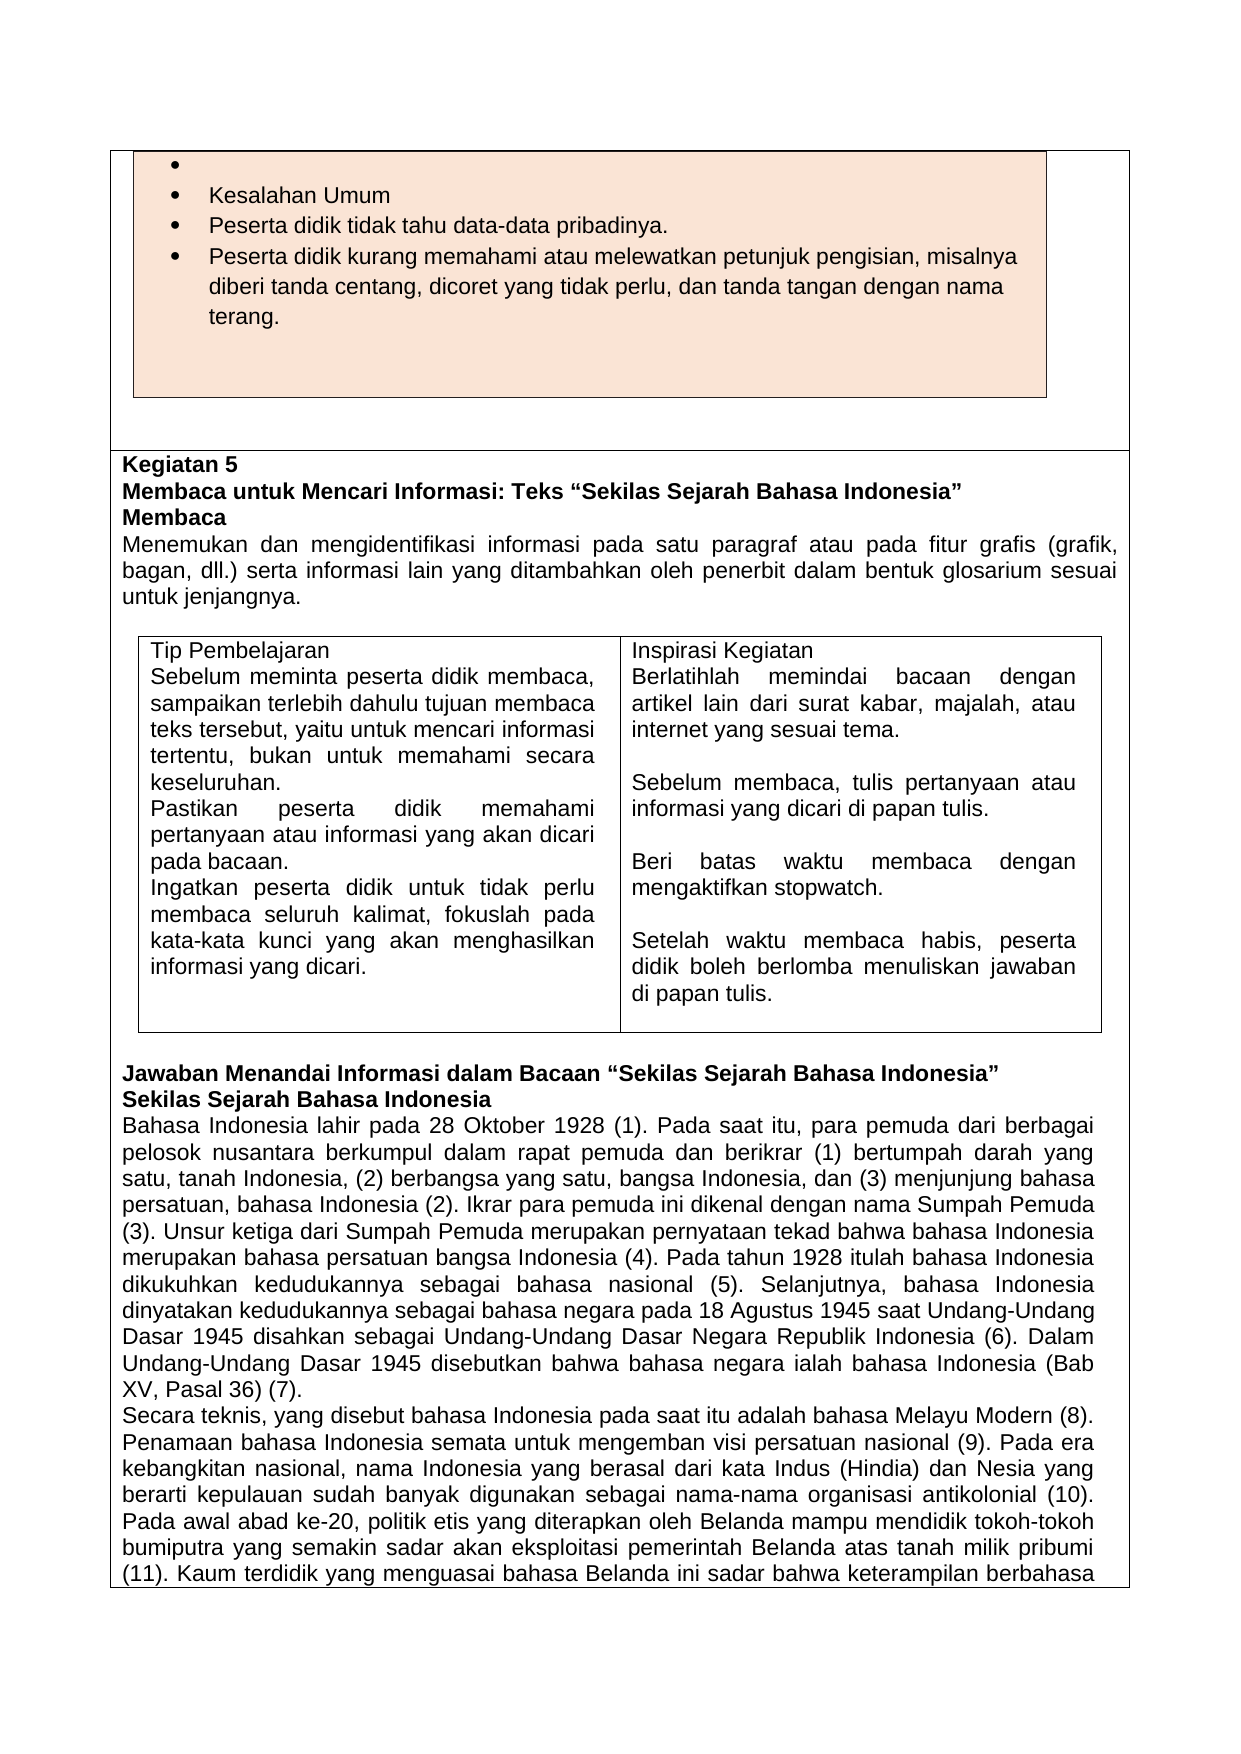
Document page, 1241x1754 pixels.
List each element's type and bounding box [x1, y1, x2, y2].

table_cell [111, 151, 1129, 450]
table_cell [111, 451, 1129, 1587]
